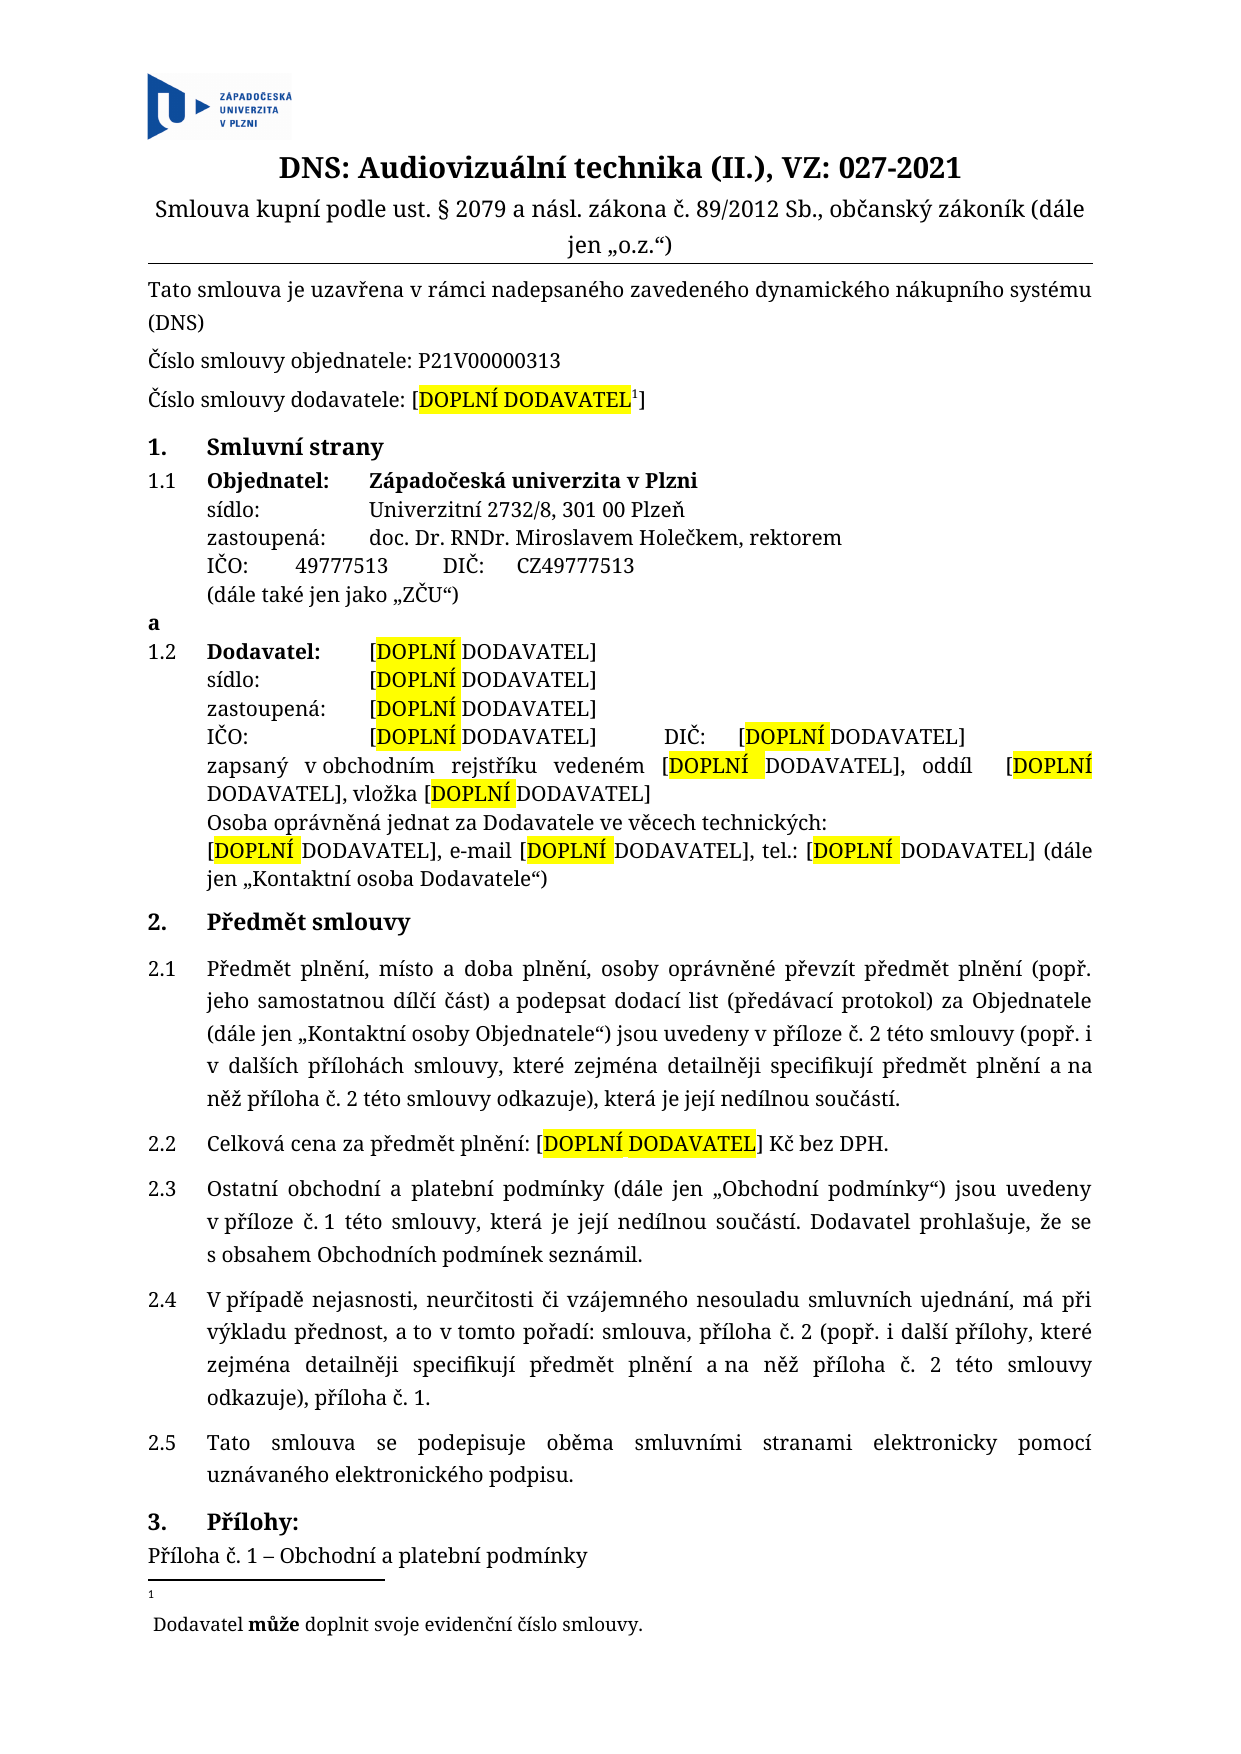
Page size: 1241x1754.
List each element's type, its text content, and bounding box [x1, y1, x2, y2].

text zastoupená: doc. Dr. RNDr. Miroslavem Holečkem, rektorem [207, 523, 1093, 552]
list Dodavatel: [DOPLNÍ DODAVATEL] [148, 637, 376, 665]
list Předmět plnění, místo a doba plnění, osoby oprávněné převzít předmět plnění (popř. jeho samostatnou dílčí část) a podepsat dodací list (předávací protokol) za Objednatele (dále jen „Kontaktní osoby Objednatele“) jsou uvedeny v příloze č. 2 této smlouvy (popř. i v dalších přílohách smlouvy, které zejména detailněji specifikují předmět plnění a na něž příloha č. 2 této smlouvy odkazuje), která je její nedílnou součástí. [148, 954, 1093, 1113]
text a [148, 608, 1093, 637]
text IČO: [DOPLNÍ DODAVATEL] DIČ: [DOPLNÍ DODAVATEL] [207, 722, 376, 751]
text sídlo: [DOPLNÍ DODAVATEL] [461, 665, 1093, 694]
text sídlo: [DOPLNÍ DODAVATEL] [207, 665, 376, 694]
text Tato smlouva je uzavřena v rámci nadepsaného zavedeného dynamického nákupního systému (DNS) [148, 275, 1093, 336]
text sídlo: Univerzitní 2732/8, 301 00 Plzeň [207, 495, 1093, 523]
text Číslo smlouvy dodavatele: [DOPLNÍ DODAVATEL] [148, 385, 419, 414]
text zapsaný v obchodním rejstříku vedeném [DOPLNÍ DODAVATEL], oddíl [DOPLNÍ DODAVATEL], vložka [DOPLNÍ DODAVATEL] [207, 751, 1093, 808]
list Ostatní obchodní a platební podmínky (dále jen „Obchodní podmínky“) jsou uvedeny v příloze č. 1 této smlouvy, která je její nedílnou součástí. Dodavatel prohlašuje, že se s obsahem Obchodních podmínek seznámil. [148, 1174, 1093, 1268]
list Smluvní strany [148, 430, 1093, 462]
text Příloha č. 1 – Obchodní a platební podmínky [148, 1541, 1093, 1570]
text DNS: Audiovizuální technika (II.), VZ: 027-2021 [148, 148, 1093, 187]
list Tato smlouva se podepisuje oběma smluvními stranami elektronicky pomocí uznávaného elektronického podpisu. [148, 1428, 1093, 1489]
list Celková cena za předmět plnění: [DOPLNÍ DODAVATEL] Kč bez DPH. [756, 1129, 1093, 1158]
list Dodavatel: [DOPLNÍ DODAVATEL] [461, 637, 1093, 665]
text (dále také jen jako „ZČU“) [207, 580, 1093, 608]
list Přílohy: [148, 1505, 1093, 1537]
text zastoupená: [DOPLNÍ DODAVATEL] [461, 694, 1093, 722]
text Číslo smlouvy objednatele: P21V00000313 [148, 346, 1093, 375]
text Číslo smlouvy dodavatele: [DOPLNÍ DODAVATEL] [631, 385, 1093, 414]
text [DOPLNÍ DODAVATEL], e-mail [DOPLNÍ DODAVATEL], tel.: [DOPLNÍ DODAVATEL] (dále jen „Kontaktní osoba Dodavatele“) [207, 836, 1093, 893]
list Objednatel: Západočeská univerzita v Plzni [148, 466, 1093, 495]
text Osoba oprávněná jednat za Dodavatele ve věcech technických: [207, 808, 1093, 836]
list Předmět smlouvy [148, 905, 1093, 937]
text IČO: [DOPLNÍ DODAVATEL] DIČ: [DOPLNÍ DODAVATEL] [461, 722, 745, 751]
text IČO: [DOPLNÍ DODAVATEL] DIČ: [DOPLNÍ DODAVATEL] [830, 722, 1093, 751]
list Celková cena za předmět plnění: [DOPLNÍ DODAVATEL] Kč bez DPH. [148, 1129, 543, 1158]
text Smlouva kupní podle ust. § 2079 a násl. zákona č. 89/2012 Sb., občanský zákoník (dále jen „o.z.“) [148, 193, 1093, 263]
list V případě nejasnosti, neurčitosti či vzájemného nesouladu smluvních ujednání, má při výkladu přednost, a to v tomto pořadí: smlouva, příloha č. 2 (popř. i další přílohy, které zejména detailněji specifikují předmět plnění a na něž příloha č. 2 této smlouvy odkazuje), příloha č. 1. [148, 1285, 1093, 1411]
text IČO: 49777513 DIČ: CZ49777513 [207, 552, 1093, 580]
picture [147, 73, 292, 140]
text zastoupená: [DOPLNÍ DODAVATEL] [207, 694, 376, 722]
